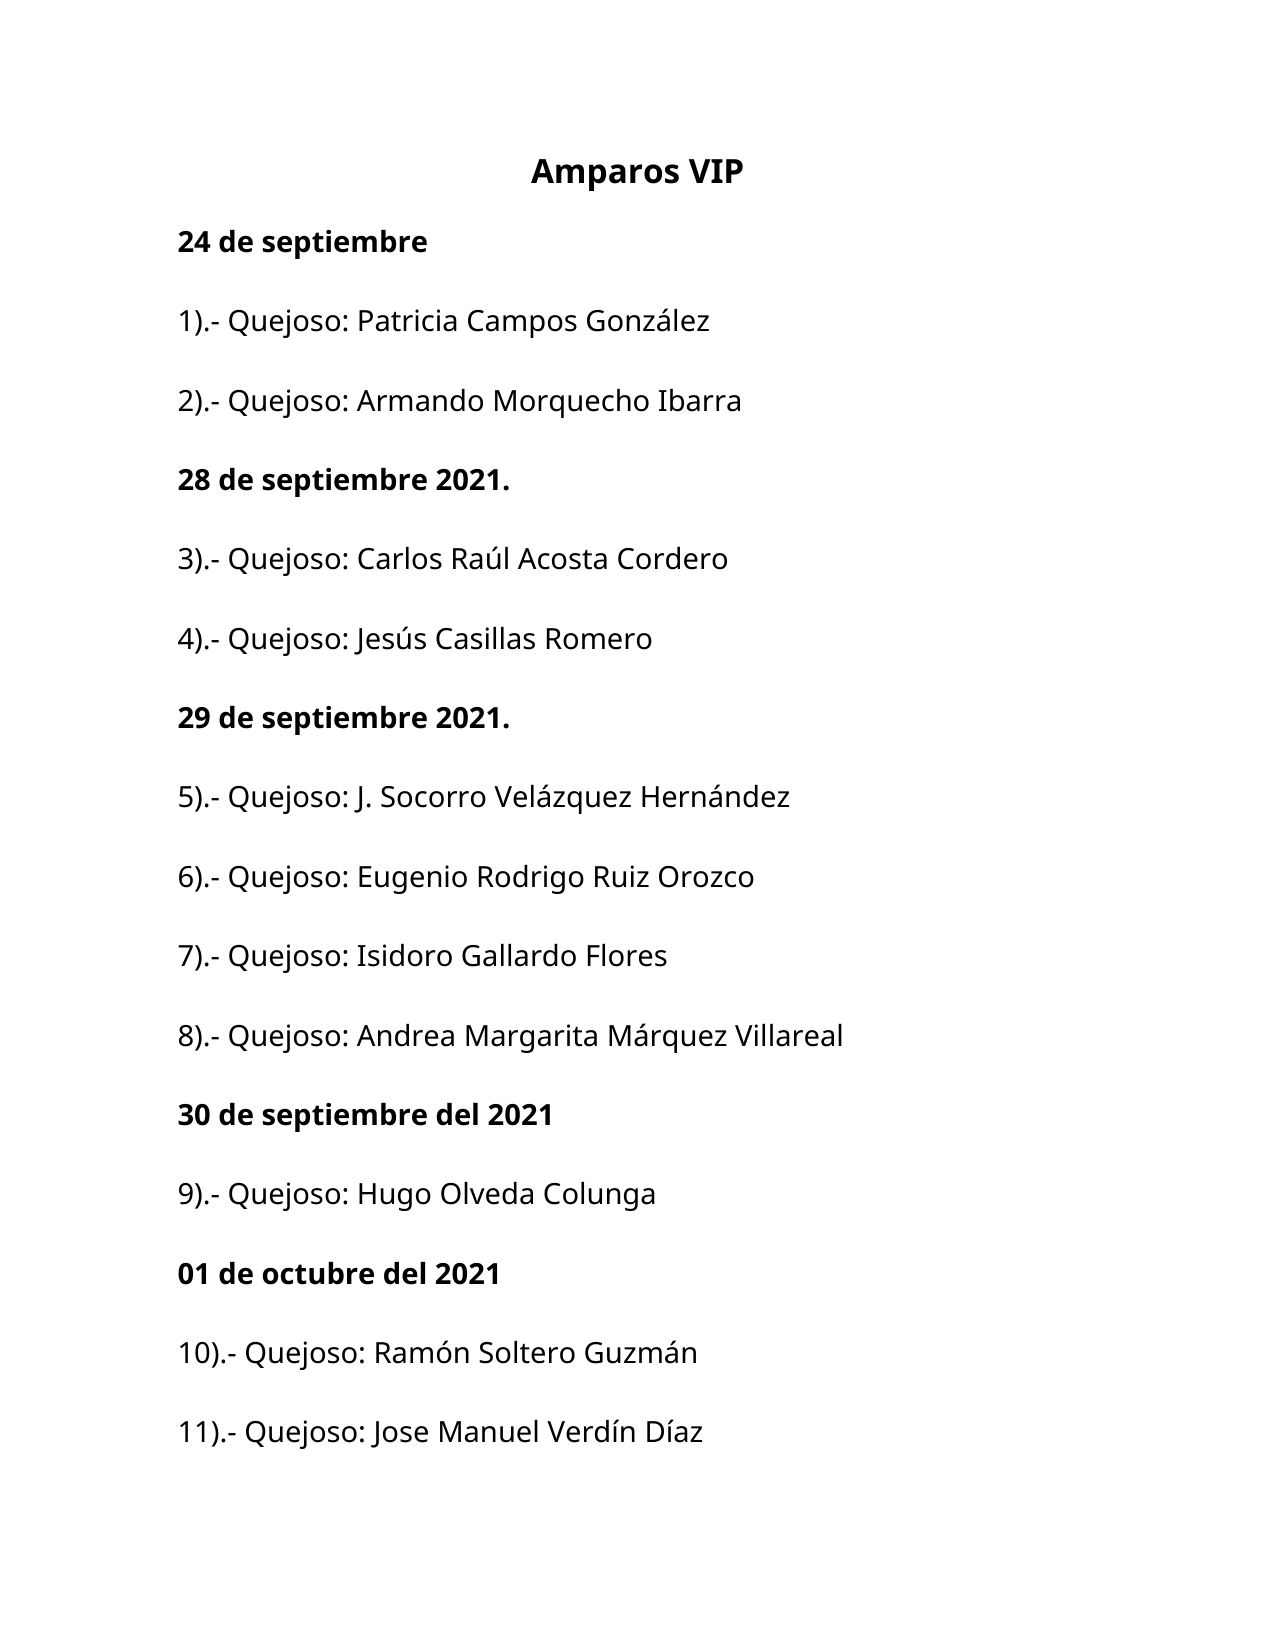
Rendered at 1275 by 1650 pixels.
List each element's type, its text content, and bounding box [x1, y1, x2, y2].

text Amparos VIP [177, 148, 1098, 193]
text 9).- Quejoso: Hugo Olveda Colunga [177, 1173, 1098, 1213]
text 7).- Quejoso: Isidoro Gallardo Flores [177, 935, 1098, 975]
text 6).- Quejoso: Eugenio Rodrigo Ruiz Orozco [177, 856, 1098, 896]
text 8).- Quejoso: Andrea Margarita Márquez Villareal [177, 1015, 1098, 1054]
text 10).- Quejoso: Ramón Soltero Guzmán [177, 1332, 1098, 1372]
text 29 de septiembre 2021. [177, 697, 1098, 737]
text 30 de septiembre del 2021 [177, 1094, 1098, 1134]
text 2).- Quejoso: Armando Morquecho Ibarra [177, 380, 1098, 419]
text 1).- Quejoso: Patricia Campos González [177, 300, 1098, 340]
text 5).- Quejoso: J. Socorro Velázquez Hernández [177, 777, 1098, 816]
text 11).- Quejoso: Jose Manuel Verdín Díaz [177, 1412, 1098, 1451]
text 4).- Quejoso: Jesús Casillas Romero [177, 618, 1098, 658]
text 24 de septiembre [177, 221, 1098, 261]
text 01 de octubre del 2021 [177, 1253, 1098, 1293]
text 28 de septiembre 2021. [177, 459, 1098, 499]
text 3).- Quejoso: Carlos Raúl Acosta Cordero [177, 538, 1098, 578]
